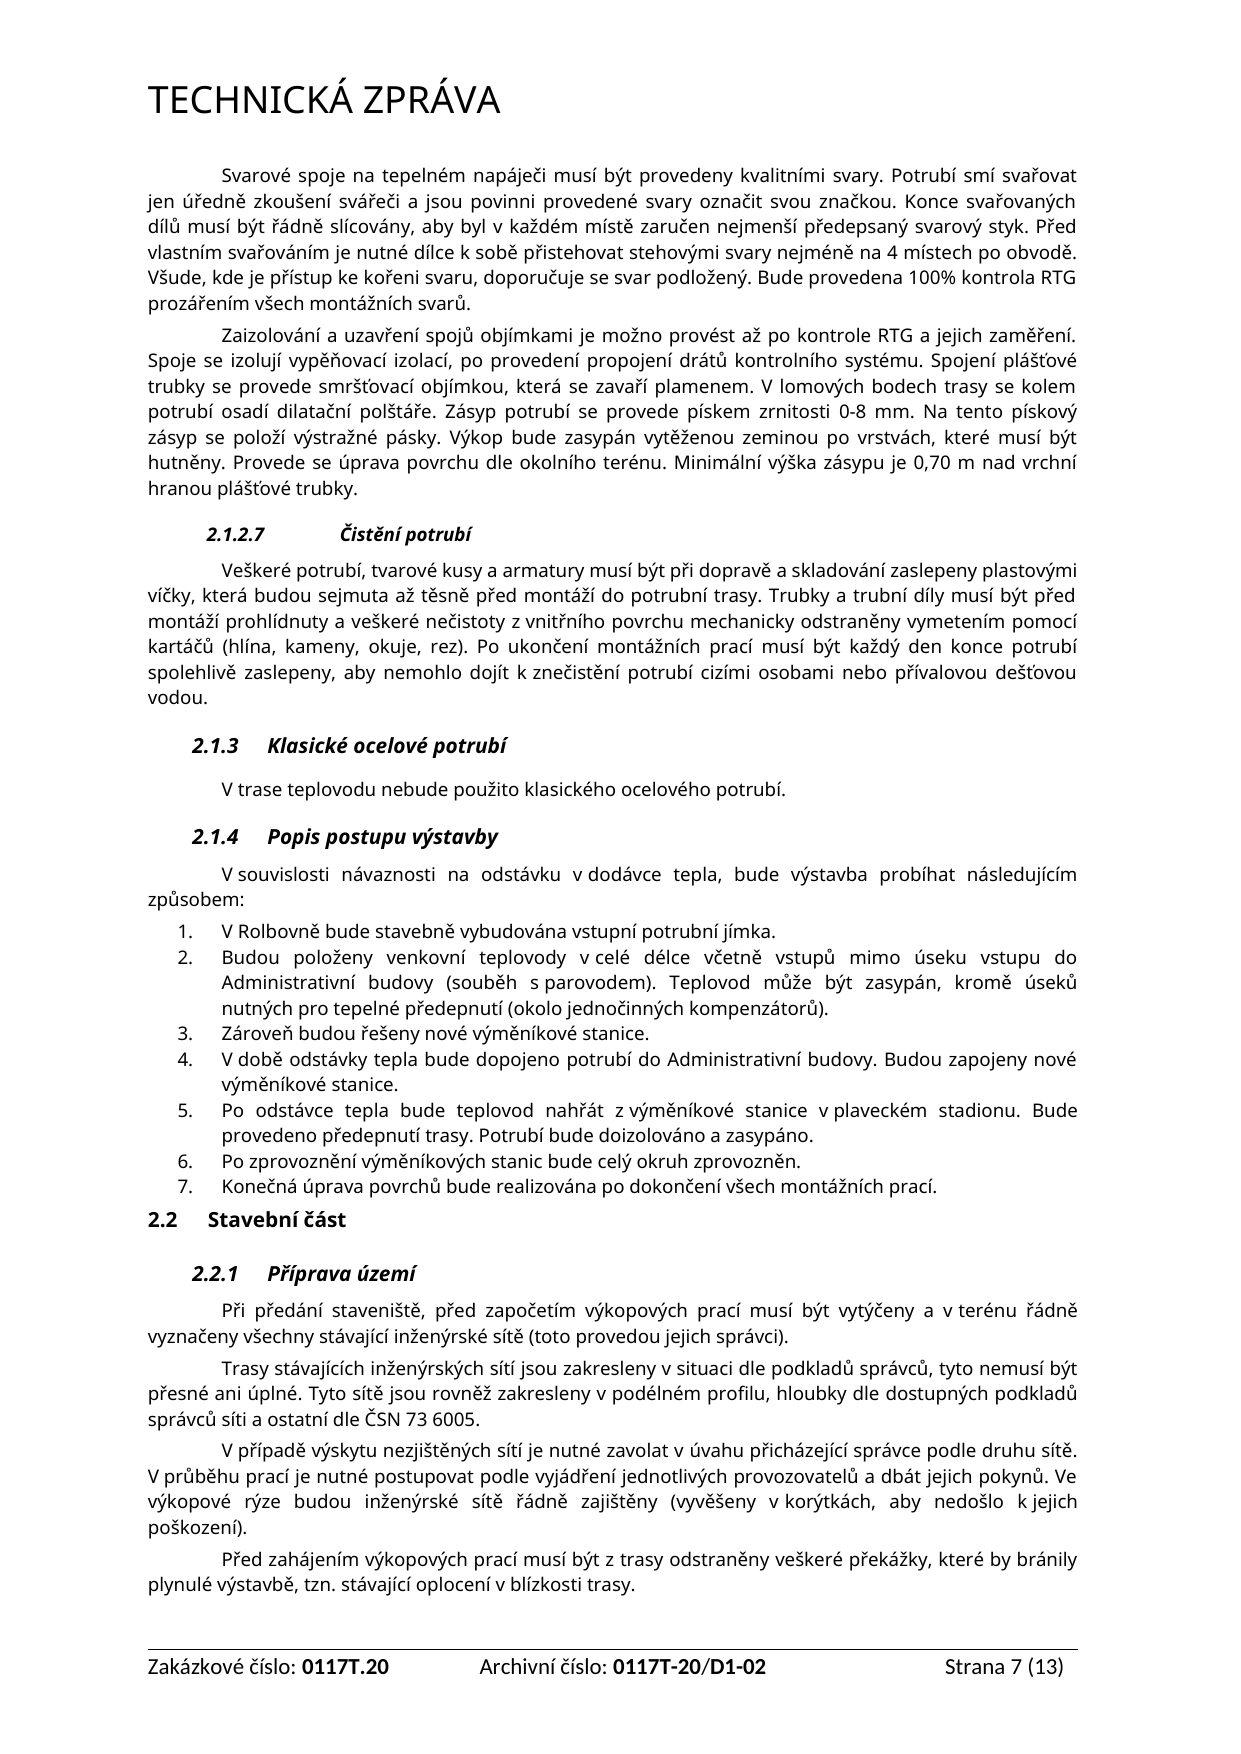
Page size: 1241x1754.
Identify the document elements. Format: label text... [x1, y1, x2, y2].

subtitle Klasické ocelové potrubí [192, 731, 1078, 759]
list Po zprovoznění výměníkových stanic bude celý okruh zprovozněn. [177, 1148, 1078, 1174]
text Při předání staveniště, před započetím výkopových prací musí být vytýčeny a v terénu řádně vyznačeny všechny stávající inženýrské sítě (toto provedou jejich správci). [148, 1298, 1078, 1349]
text Veškeré potrubí, tvarové kusy a armatury musí být při dopravě a skladování zaslepeny plastovými víčky, která budou sejmuta až těsně před montáží do potrubní trasy. Trubky a trubní díly musí být před montáží prohlídnuty a veškeré nečistoty z vnitřního povrchu mechanicky odstraněny vymetením pomocí kartáčů (hlína, kameny, okuje, rez). Po ukončení montážních prací musí být každý den konce potrubí spolehlivě zaslepeny, aby nemohlo dojít k znečistění potrubí cizími osobami nebo přívalovou dešťovou vodou. [148, 557, 1078, 710]
text Trasy stávajících inženýrských sítí jsou zakresleny v situaci dle podkladů správců, tyto nemusí být přesné ani úplné. Tyto sítě jsou rovněž zakresleny v podélném profilu, hloubky dle dostupných podkladů správců síti a ostatní dle ČSN 73 6005. [148, 1355, 1078, 1432]
text Svarové spoje na tepelném napáječi musí být provedeny kvalitními svary. Potrubí smí svařovat jen úředně zkoušení svářeči a jsou povinni provedené svary označit svou značkou. Konce svařovaných dílů musí být řádně slícovány, aby byl v každém místě zaručen nejmenší předepsaný svarový styk. Před vlastním svařováním je nutné dílce k sobě přistehovat stehovými svary nejméně na 4 místech po obvodě. Všude, kde je přístup ke kořeni svaru, doporučuje se svar podložený. Bude provedena 100% kontrola RTG prozářením všech montážních svarů. [148, 162, 1078, 316]
subtitle Stavební část [148, 1205, 1078, 1234]
text Před zahájením výkopových prací musí být z trasy odstraněny veškeré překážky, které by bránily plynulé výstavbě, tzn. stávající oplocení v blízkosti trasy. [148, 1546, 1078, 1597]
list Konečná úprava povrchů bude realizována po dokončení všech montážních prací. [177, 1174, 1078, 1199]
list Budou položeny venkovní teplovody v celé délce včetně vstupů mimo úseku vstupu do Administrativní budovy (souběh s parovodem). Teplovod může být zasypán, kromě úseků nutných pro tepelné předepnutí (okolo jednočinných kompenzátorů). [177, 944, 1078, 1021]
list Zároveň budou řešeny nové výměníkové stanice. [177, 1021, 1078, 1046]
list Po odstávce tepla bude teplovod nahřát z výměníkové stanice v plaveckém stadionu. Bude provedeno předepnutí trasy. Potrubí bude doizolováno a zasypáno. [177, 1097, 1078, 1148]
text V trase teplovodu nebude použito klasického ocelového potrubí. [148, 776, 1078, 801]
subtitle Čistění potrubí [207, 521, 1078, 547]
list V Rolbovně bude stavebně vybudována vstupní potrubní jímka. [177, 918, 1078, 944]
list V době odstávky tepla bude dopojeno potrubí do Administrativní budovy. Budou zapojeny nové výměníkové stanice. [177, 1046, 1078, 1097]
text Zaizolování a uzavření spojů objímkami je možno provést až po kontrole RTG a jejich zaměření. Spoje se izolují vypěňovací izolací, po provedení propojení drátů kontrolního systému. Spojení plášťové trubky se provede smršťovací objímkou, která se zavaří plamenem. V lomových bodech trasy se kolem potrubí osadí dilatační polštáře. Zásyp potrubí se provede pískem zrnitosti 0-8 mm. Na tento pískový zásyp se položí výstražné pásky. Výkop bude zasypán vytěženou zeminou po vrstvách, které musí být hutněny. Provede se úprava povrchu dle okolního terénu. Minimální výška zásypu je 0,70 m nad vrchní hranou plášťové trubky. [148, 322, 1078, 501]
text V případě výskytu nezjištěných sítí je nutné zavolat v úvahu přicházející správce podle druhu sítě. V průběhu prací je nutné postupovat podle vyjádření jednotlivých provozovatelů a dbát jejich pokynů. Ve výkopové rýze budou inženýrské sítě řádně zajištěny (vyvěšeny v korýtkách, aby nedošlo k jejich poškození). [148, 1438, 1078, 1540]
text V souvislosti návaznosti na odstávku v dodávce tepla, bude výstavba probíhat následujícím způsobem: [148, 861, 1078, 912]
subtitle Příprava území [192, 1259, 1078, 1287]
subtitle Popis postupu výstavby [192, 822, 1078, 851]
